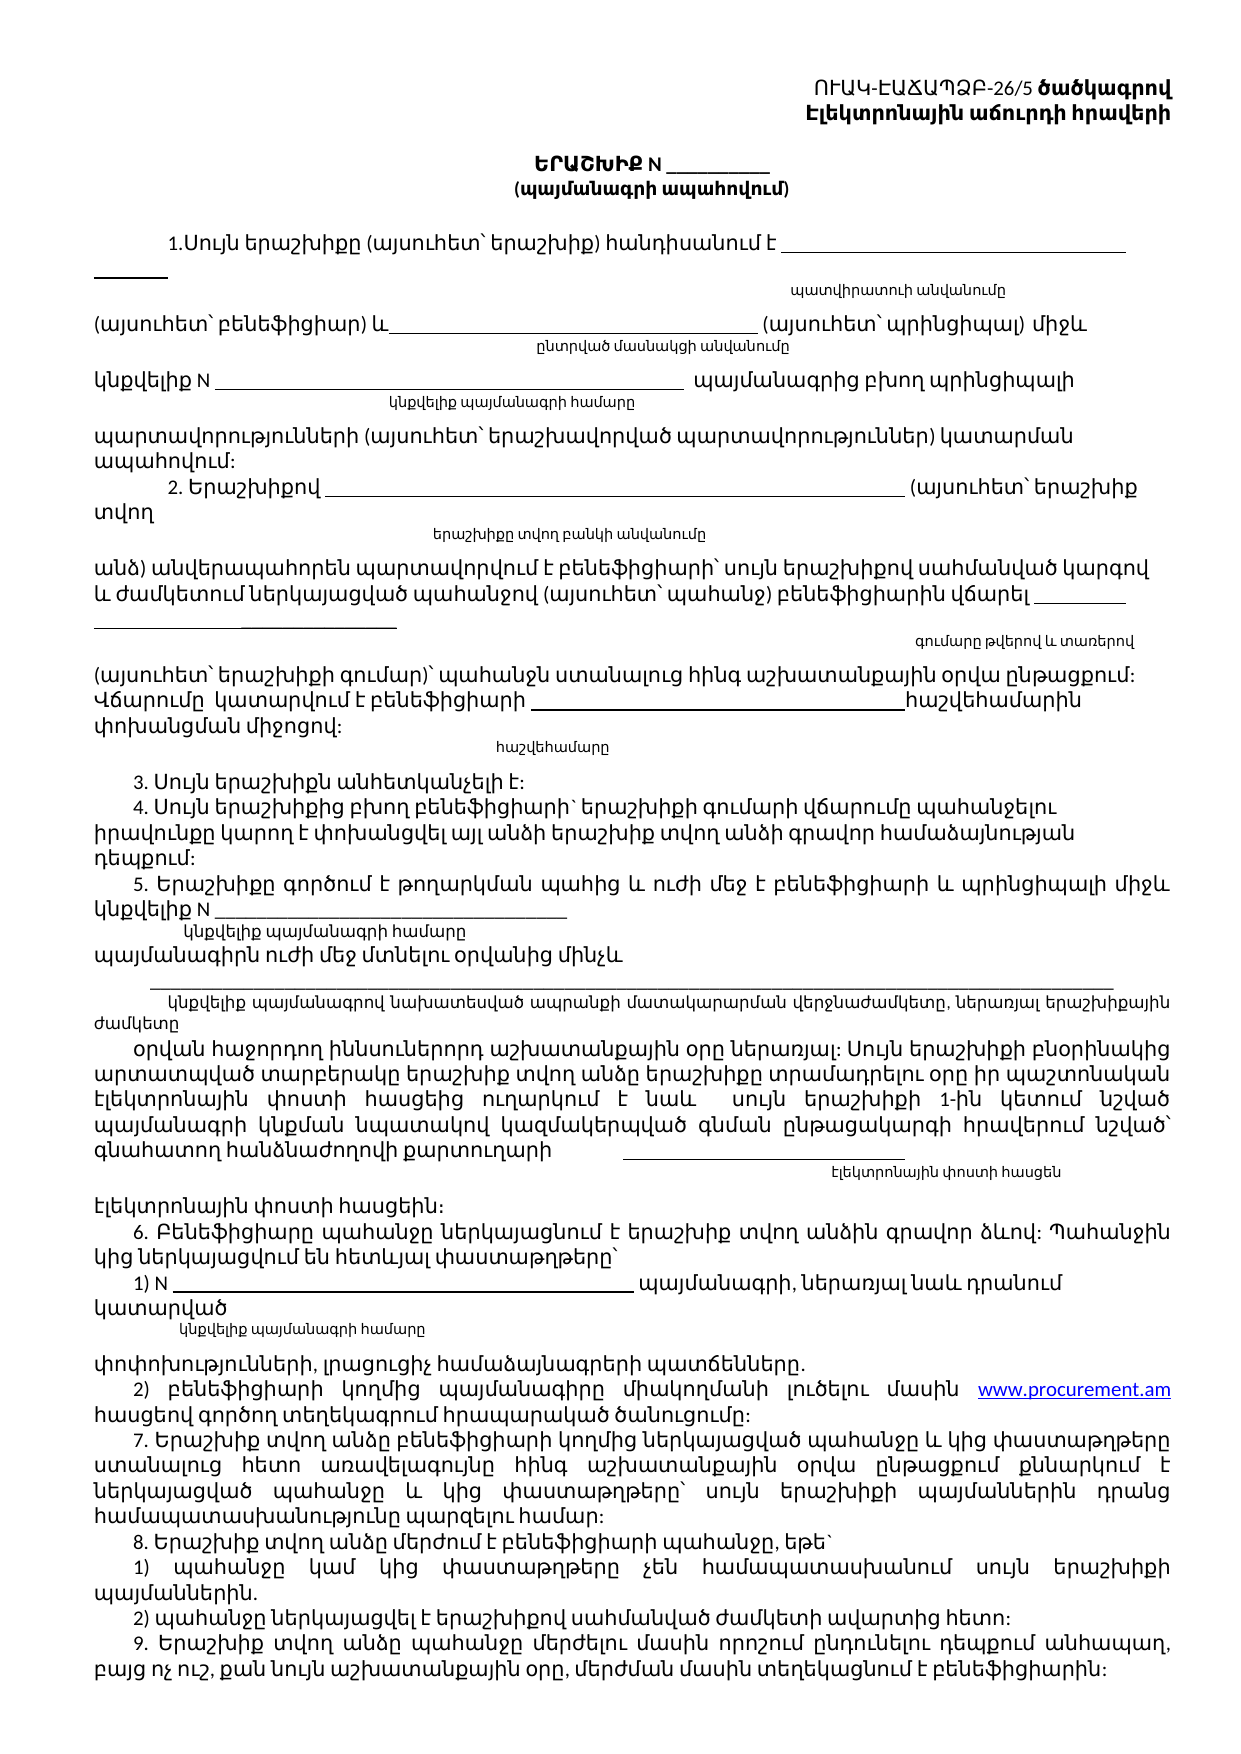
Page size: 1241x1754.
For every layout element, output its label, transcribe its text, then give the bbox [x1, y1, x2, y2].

text էլեկտրոնային փոստի հասցեին։ [94, 1193, 1171, 1219]
text ԵՐԱՇԽԻՔ N __________ [94, 151, 1171, 177]
text երաշխիքը տվող բանկի անվանումը [94, 525, 1171, 556]
text օրվան հաջորդող իննսուներորդ աշխատանքային օրը ներառյալ: Սույն երաշխիքի բնօրինակից արտատպված տարբերակը երաշխիք տվող անձը երաշխիքը տրամադրելու օրը իր պաշտոնական էլեկտրոնային փոստի հասցեից ուղարկում է նաև սույն երաշխիքի 1-ին կետում նշված պայմանագրի կնքման նպատակով կազմակերպված գնման ընթացակարգի հրավերում նշված՝ գնահատող հանձնաժողովի քարտուղարի [94, 1036, 1171, 1163]
text կնքվելիք պայմանագրի համարը [94, 1321, 1171, 1351]
text 2) պահանջը ներկայացվել է երաշխիքով սահմանված ժամկետի ավարտից հետո: [94, 1605, 1171, 1631]
list _____________________________________________________________________________________________ [94, 967, 1171, 993]
text 3. Սույն երաշխիքն անհետկանչելի է: [94, 769, 1171, 794]
text կնքվելիք N պայմանագրից բխող պրինցիպալի [94, 367, 1171, 393]
text 9. Երաշխիք տվող անձը պահանջը մերժելու մասին որոշում ընդունելու դեպքում անհապաղ, բայց ոչ ուշ, քան նույն աշխատանքային օրը, մերժման մասին տեղեկացնում է բենեֆիցիարին: [94, 1631, 1171, 1681]
text 1) N պայմանագրի, ներառյալ նաև դրանում կատարված [94, 1270, 1171, 1321]
text էլեկտրոնային փոստի հասցեն [94, 1163, 1171, 1193]
text ՈՒԱԿ-ԷԱՃԱՊՁԲ-26/5 ծածկագրով [94, 75, 1171, 100]
list կնքվելիք պայմանագրով նախատեսված ապրանքի մատակարարման վերջնաժամկետը, ներառյալ երաշխիքային ժամկետը [94, 993, 1171, 1033]
text 1) պահանջը կամ կից փաստաթղթերը չեն համապատասխանում սույն երաշխիքի պայմաններին. [94, 1554, 1171, 1605]
text 4. Սույն երաշխիքից բխող բենեֆիցիարի` երաշխիքի գումարի վճարումը պահանջելու իրավունքը կարող է փոխանցվել այլ անձի երաշխիք տվող անձի գրավոր համաձայնության դեպքում: [94, 794, 1171, 871]
text պատվիրատուի անվանումը [684, 281, 1171, 311]
text պարտավորությունների (այսուհետ՝ երաշխավորված պարտավորություններ) կատարման ապահովում: [94, 423, 1171, 474]
text կնքվելիք պայմանագրի համարը [94, 393, 1171, 423]
text 1.Սույն երաշխիքը (այսուհետ՝ երաշխիք) հանդիսանում է [94, 230, 1171, 281]
text անձ) անվերապահորեն պարտավորվում է բենեֆիցիարի՝ սույն երաշխիքով սահմանված կարգով և ժամկետում ներկայացված պահանջով (այսուհետ՝ պահանջ) բենեֆիցիարին վճարել _______________ [94, 556, 1171, 632]
text փոփոխությունների, լրացուցիչ համաձայնագրերի պատճենները. [94, 1351, 1171, 1376]
text գումարը թվերով և տառերով [831, 632, 1171, 662]
text 6. Բենեֆիցիարը պահանջը ներկայացնում է երաշխիք տվող անձին գրավոր ձևով: Պահանջին կից ներկայացվում են հետևյալ փաստաթղթերը՝ [94, 1219, 1171, 1270]
text 8. Երաշխիք տվող անձը մերժում է բենեֆիցիարի պահանջը, եթե` [94, 1529, 1171, 1554]
list պայմանագիրն ուժի մեջ մտնելու օրվանից մինչև [94, 942, 1171, 967]
text կնքվելիք պայմանագրի համարը [94, 922, 1171, 942]
text 2. Երաշխիքով (այսուհետ՝ երաշխիք տվող [94, 474, 1171, 525]
text (այսուհետ՝ երաշխիքի գումար)՝ պահանջն ստանալուց հինգ աշխատանքային օրվա ընթացքում: Վճարումը կատարվում է բենեֆիցիարի հաշվեհամարին փոխանցման միջոցով: [94, 662, 1171, 738]
text հաշվեհամարը [94, 738, 1171, 769]
text (պայմանագրի ապահովում) [94, 177, 1171, 199]
text 5. Երաշխիքը գործում է թողարկման պահից և ուժի մեջ է բենեֆիցիարի և պրինցիպալի միջև կնքվելիք N __________________________________ [94, 871, 1171, 922]
text Էլեկտրոնային աճուրդի հրավերի [94, 100, 1171, 126]
text 7. Երաշխիք տվող անձը բենեֆիցիարի կողմից ներկայացված պահանջը և կից փաստաթղթերը ստանալուց հետո առավելագույնը հինգ աշխատանքային օրվա ընթացքում քննարկում է ներկայացված պահանջը և կից փաստաթղթերը՝ սույն երաշխիքի պայմաններին դրանց համապատասխանությունը պարզելու համար: [94, 1427, 1171, 1529]
text (այսուհետ՝ բենեֆիցիար) և (այսուհետ՝ պրինցիպալ) միջև ընտրված մասնակցի անվանումը [94, 311, 1171, 367]
text 2) բենեֆիցիարի կողմից պայմանագիրը միակողմանի լուծելու մասին www.procurement.am հասցեով գործող տեղեկագրում հրապարակած ծանուցումը: [94, 1376, 1171, 1427]
